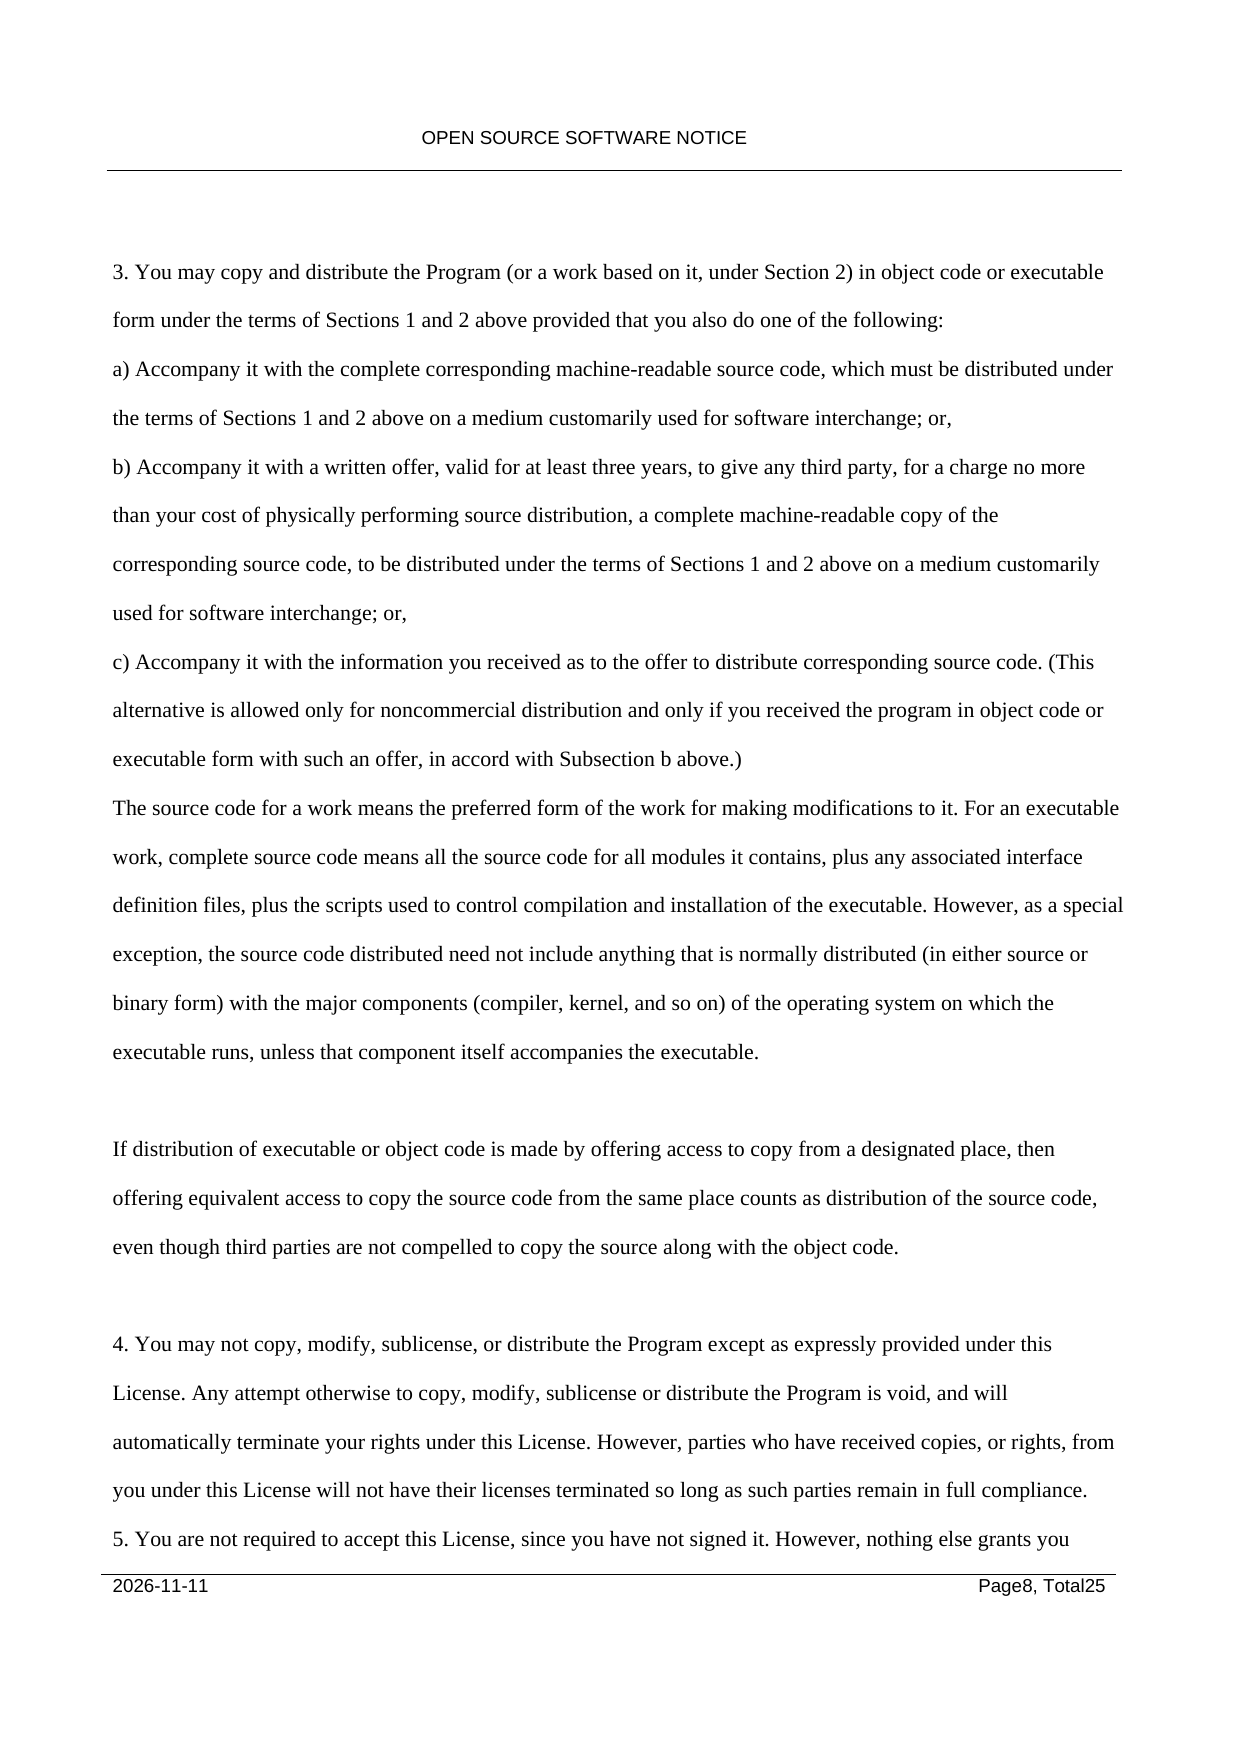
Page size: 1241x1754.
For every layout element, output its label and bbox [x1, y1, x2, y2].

text [112, 206, 1128, 1555]
